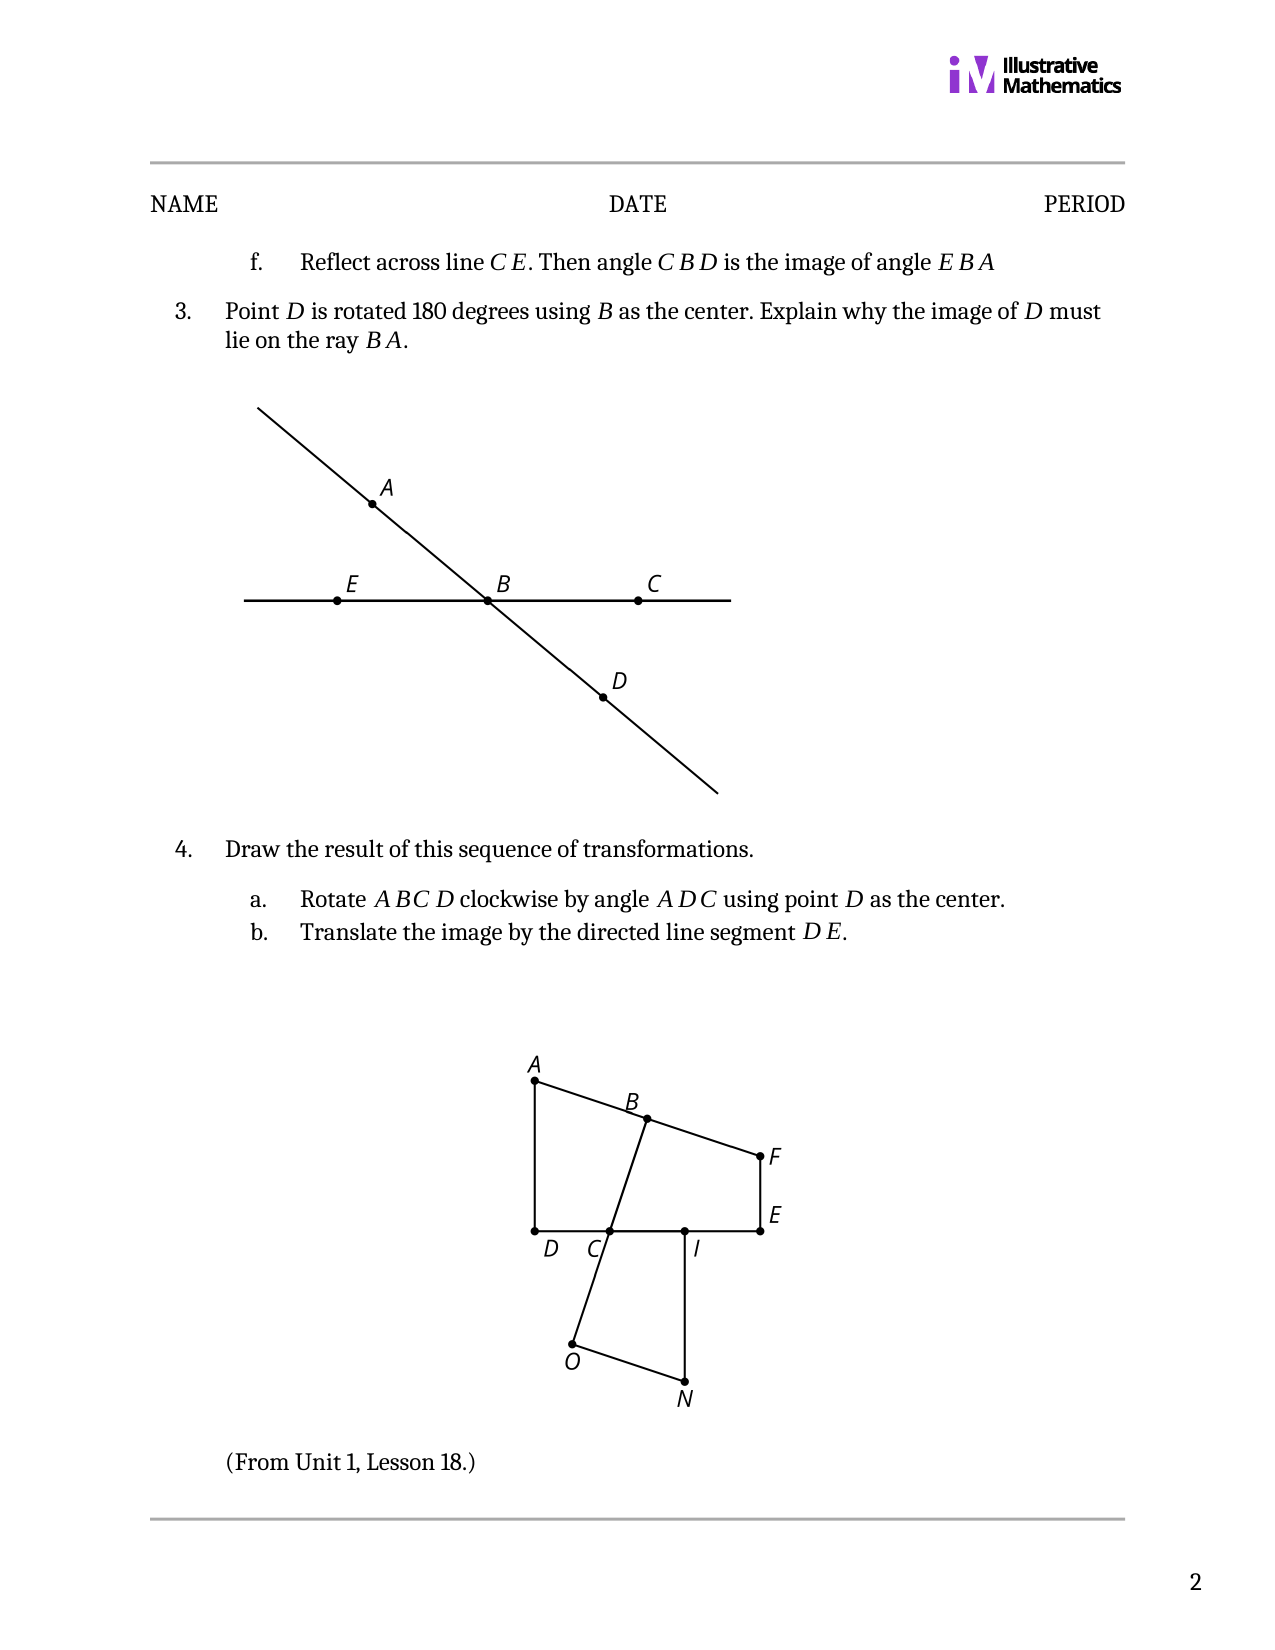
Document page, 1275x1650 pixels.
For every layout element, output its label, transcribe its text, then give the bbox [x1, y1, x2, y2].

list Draw the result of this sequence of transformations. [175, 835, 1125, 864]
list Rotate clockwise by angle using point as the center. [250, 885, 1125, 914]
list Reflect across line . Then angle is the image of angle [250, 247, 1125, 276]
list (From Unit 1, Lesson 18.) [175, 1447, 1125, 1476]
picture [243, 375, 732, 826]
picture [243, 950, 975, 1438]
list Translate the image by the directed line segment . [250, 917, 1125, 946]
list Point is rotated 180 degrees using as the center. Explain why the image of must lie on the ray . [175, 297, 1125, 354]
picture [949, 55, 1121, 93]
